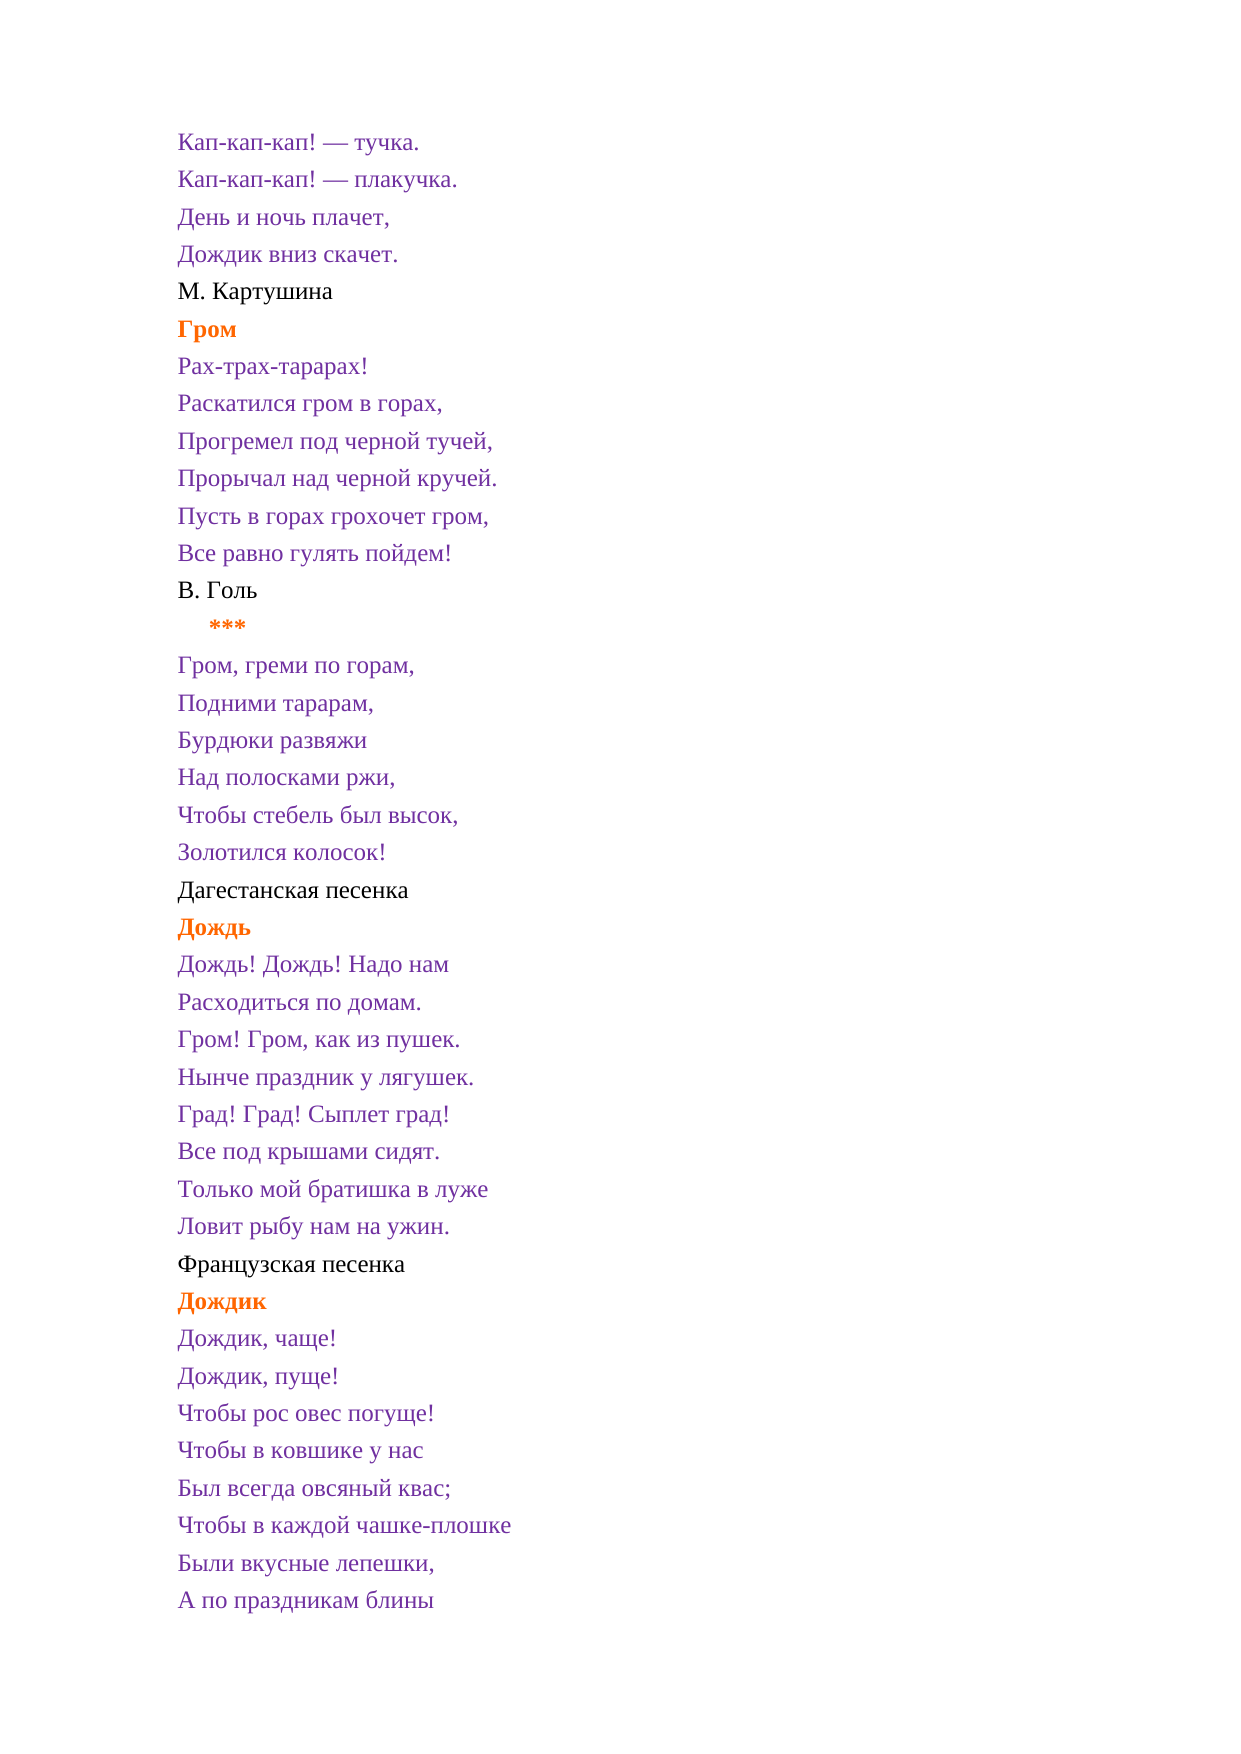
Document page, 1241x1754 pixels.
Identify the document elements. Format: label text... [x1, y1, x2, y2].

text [177, 118, 1152, 305]
text Дождь Дождь! Дождь! Надо нам Расходиться по домам. Гром! Гром, как из пушек. Нынче праздник у лягушек. Град! Град! Сыплет град! Все под крышами сидят. Только мой братишка в луже Ловит рыбу нам на ужин. Французская песенка [177, 903, 1152, 1277]
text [177, 1277, 1152, 1614]
text Гром Рах-трах-тарарах! Раскатился гром в горах, Прогремел под черной тучей, Прорычал над черной кручей. Пусть в горах грохочет гром, Все равно гулять пойдем! В. Голь *** Гром, греми по горам, Подними тарарам, Бурдюки развяжи Над полосками ржи, Чтобы стебель был высок, Золотился колосок! Дагестанская песенка [177, 305, 1152, 903]
